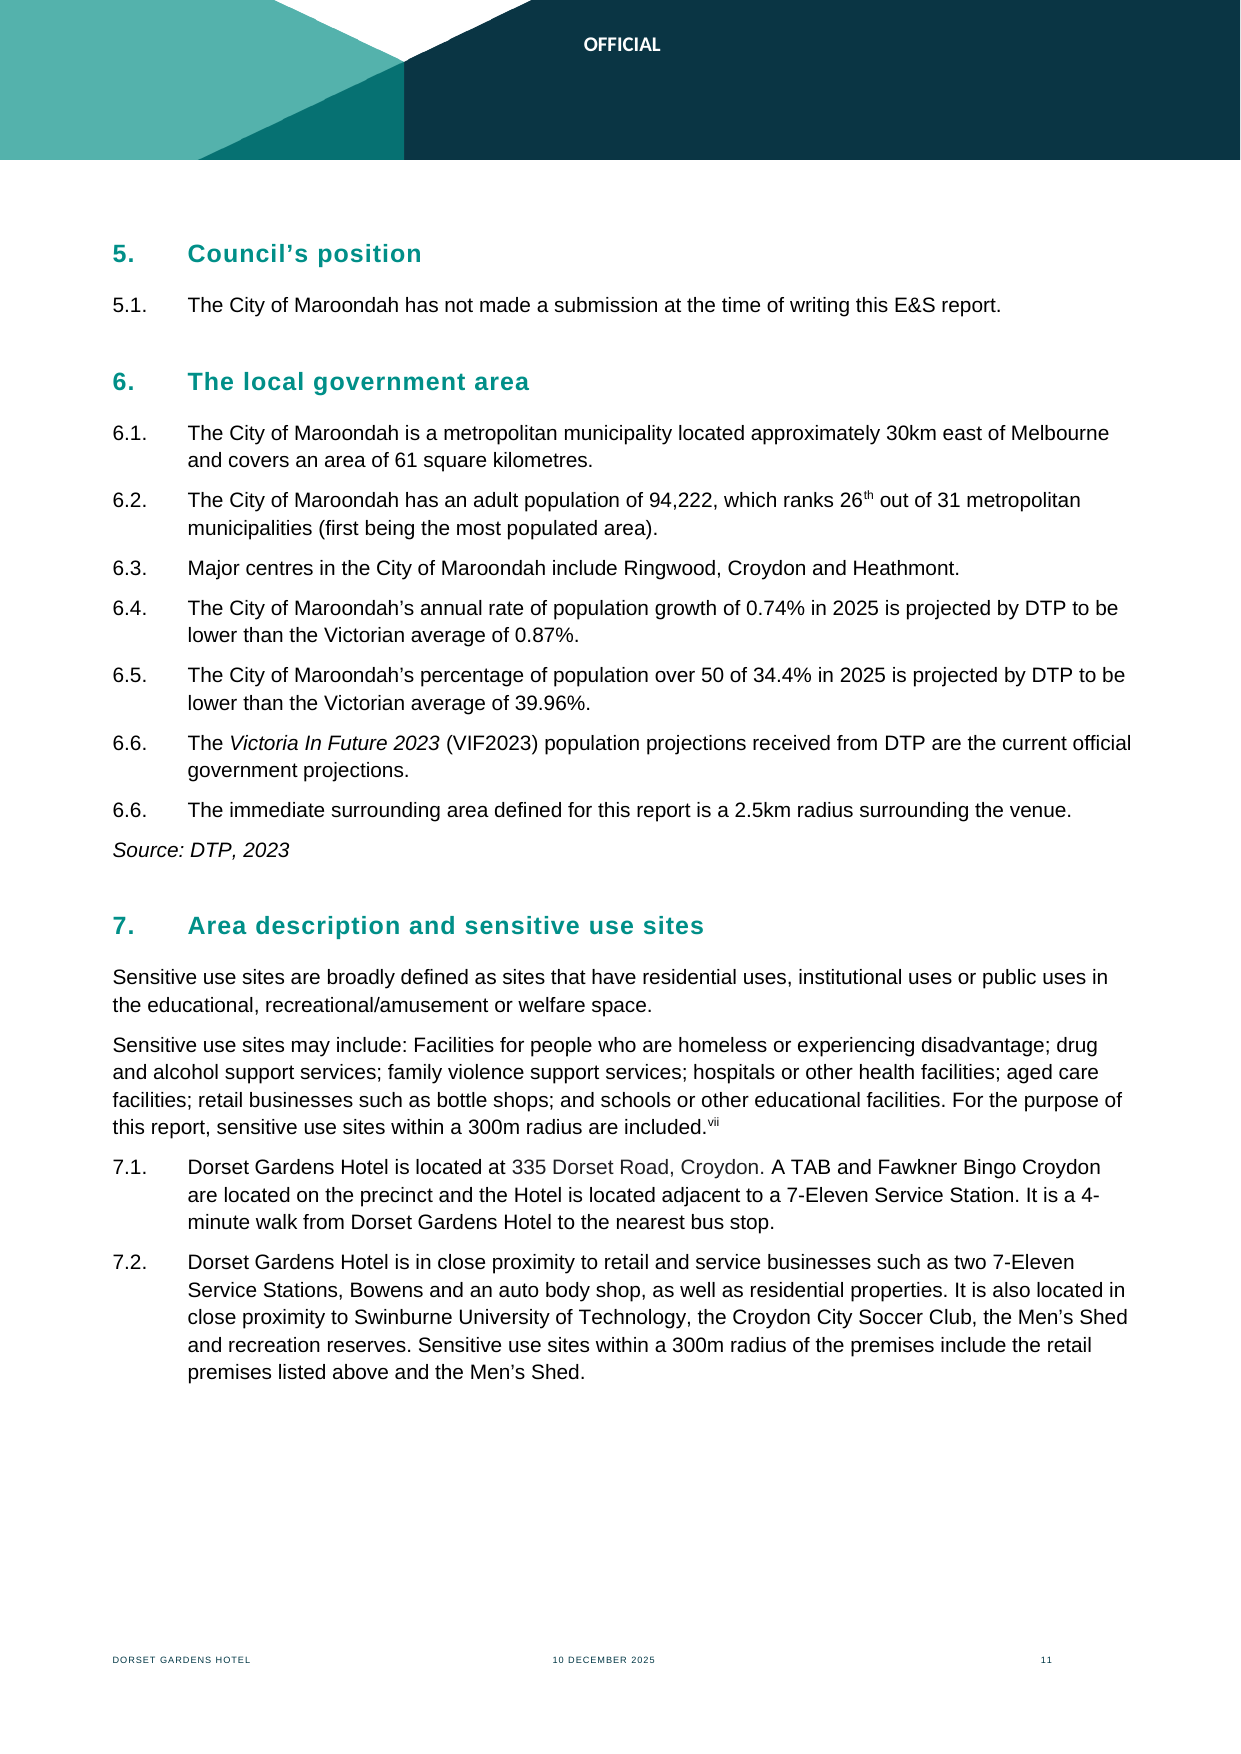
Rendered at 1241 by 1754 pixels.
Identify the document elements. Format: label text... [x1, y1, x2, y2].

text 6.2. The City of Maroondah has an adult population of 94,222, which ranks 26th out of 31 metropolitan municipalities (first being the most populated area). [112, 488, 1132, 539]
text 6.6. The Victoria In Future 2023 (VIF2023) population projections received from DTP are the current official government projections. [112, 730, 1132, 782]
picture [120, 1657, 127, 1663]
text 6.1. The City of Maroondah is a metropolitan municipality located approximately 30km east of Melbourne and covers an area of 61 square kilometres. [112, 420, 1132, 472]
text 7.2. Dorset Gardens Hotel is in close proximity to retail and service businesses such as two 7-Eleven Service Stations, Bowens and an auto body shop, as well as residential properties. It is also located in close proximity to Swinburne University of Technology, the Croydon City Soccer Club, the Men’s Shed and recreation reserves. Sensitive use sites within a 300m radius of the premises include the retail premises listed above and the Men’s Shed. [112, 1250, 1132, 1384]
picture [223, 1657, 230, 1663]
text Sensitive use sites may include: Facilities for people who are homeless or experiencing disadvantage; drug and alcohol support services; family violence support services; hospitals or other health facilities; aged care facilities; retail businesses such as bottle shops; and schools or other educational facilities. For the purpose of this report, sensitive use sites within a 300m radius are included. [112, 1033, 1132, 1139]
text 6.4. The City of Maroondah’s annual rate of population growth of 0.74% in 2025 is projected by DTP to be lower than the Victorian average of 0.87%. [112, 595, 1132, 647]
text 6.6. The immediate surrounding area defined for this report is a 2.5km radius surrounding the venue. [112, 798, 1132, 822]
text 5.1. The City of Maroondah has not made a submission at the time of writing this E&S report. [112, 293, 1132, 317]
picture [0, 0, 1241, 160]
text 6.5. The City of Maroondah’s percentage of population over 50 of 34.4% in 2025 is projected by DTP to be lower than the Victorian average of 39.96%. [112, 663, 1132, 714]
subtitle 6. The local government area [112, 367, 1128, 395]
text 6.3. Major centres in the City of Maroondah include Ringwood, Croydon and Heathmont. [112, 555, 1132, 579]
text Sensitive use sites are broadly defined as sites that have residential uses, institutional uses or public uses in the educational, recreational/amusement or welfare space. [112, 965, 1132, 1017]
text Source: DTP, 2023 [112, 838, 1132, 862]
subtitle 5. Council’s position [112, 239, 1128, 268]
subtitle 7. Area description and sensitive use sites [112, 911, 1128, 940]
text 7.1. Dorset Gardens Hotel is located at 335 Dorset Road, Croydon. A TAB and Fawkner Bingo Croydon are located on the precinct and the Hotel is located adjacent to a 7-Eleven Service Station. It is a 4-minute walk from Dorset Gardens Hotel to the nearest bus stop. [112, 1155, 1132, 1234]
